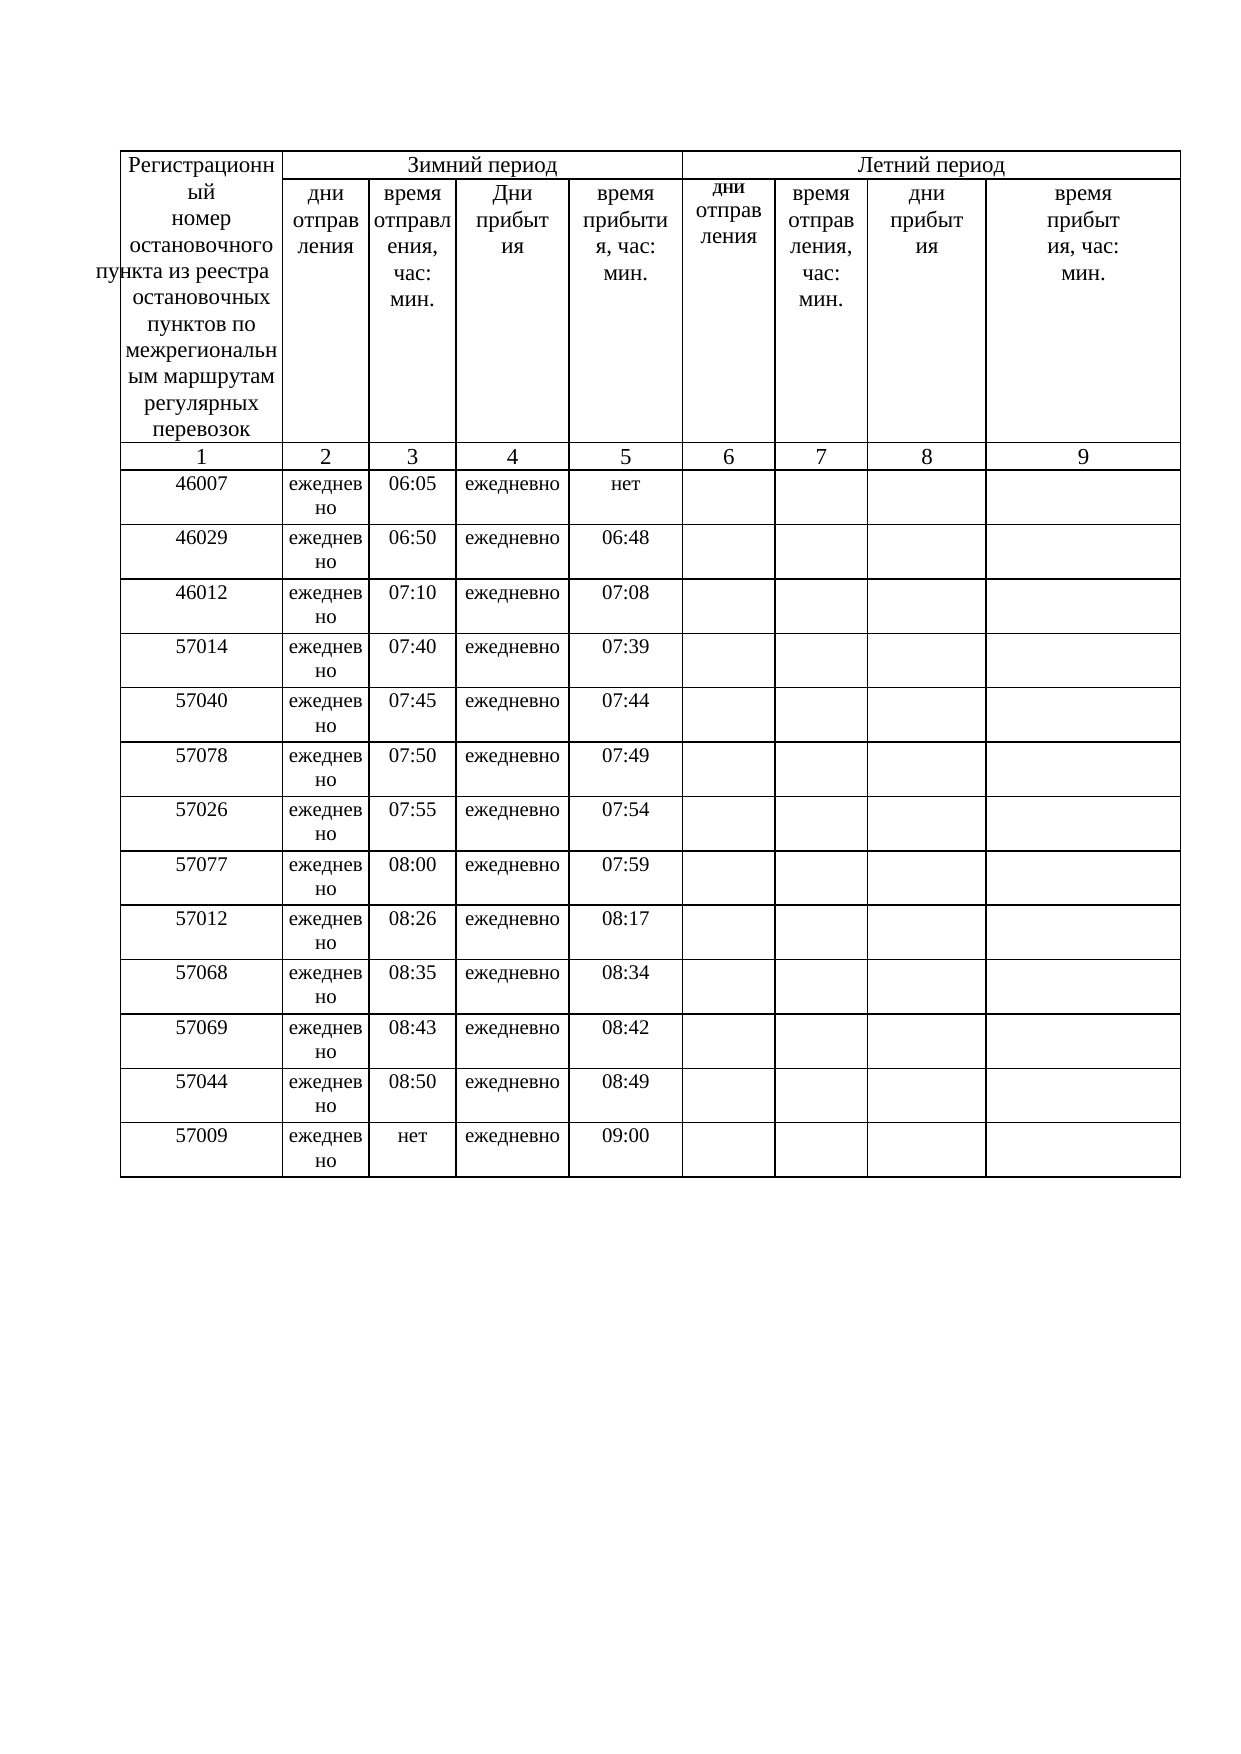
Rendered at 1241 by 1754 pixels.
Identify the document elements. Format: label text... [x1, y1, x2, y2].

table_cell 07:40 [370, 634, 455, 687]
table_cell 08:17 [570, 906, 682, 959]
table_cell [776, 471, 867, 524]
table_cell [683, 1069, 774, 1122]
table_cell [868, 797, 985, 850]
table_cell [683, 797, 774, 850]
table_cell дни прибыт ия [868, 180, 985, 441]
table_cell 8 [868, 443, 985, 469]
table_cell [868, 906, 985, 959]
table_cell 08:49 [570, 1069, 682, 1122]
table_cell [776, 797, 867, 850]
table_cell 46007 [121, 471, 282, 524]
table_cell [683, 960, 774, 1013]
table_cell 08:42 [570, 1015, 682, 1067]
table_cell ДНИ отправ ления [683, 180, 774, 441]
table_cell 57078 [121, 743, 282, 796]
table_cell время прибыт ия, час: мин. [987, 180, 1180, 441]
table_cell [683, 906, 774, 959]
table_cell [683, 688, 774, 741]
table_cell [987, 797, 1180, 850]
table_cell [987, 1069, 1180, 1122]
table_cell 6 [683, 443, 774, 469]
table_cell ежедневно [457, 471, 568, 524]
table_cell [868, 1069, 985, 1122]
table_cell [683, 525, 774, 578]
table_cell [868, 525, 985, 578]
table_cell ежедневно [457, 525, 568, 578]
table_header Зимний период [283, 152, 682, 178]
table_cell [776, 960, 867, 1013]
table_cell [987, 743, 1180, 796]
table_cell [776, 634, 867, 687]
table_cell [987, 634, 1180, 687]
table_header Летний период [683, 152, 1180, 178]
table_cell ежедневно [283, 1123, 368, 1176]
table_cell [987, 525, 1180, 578]
table_cell ежедневно [283, 688, 368, 741]
table_cell ежедневно [457, 906, 568, 959]
table_cell [683, 634, 774, 687]
table_cell [683, 1123, 774, 1176]
table_cell 57068 [121, 960, 282, 1013]
table_cell ежедневно [283, 1015, 368, 1067]
table_cell ежедневно [283, 471, 368, 524]
table_cell ежедневно [283, 1069, 368, 1122]
table_cell 07:39 [570, 634, 682, 687]
table_cell нет [570, 471, 682, 524]
table_cell 07:59 [570, 852, 682, 904]
table_cell [683, 743, 774, 796]
table_cell 08:34 [570, 960, 682, 1013]
table_cell [987, 906, 1180, 959]
table_cell [776, 1069, 867, 1122]
table_cell [776, 906, 867, 959]
table_cell 46012 [121, 580, 282, 632]
table_cell 07:55 [370, 797, 455, 850]
table_cell ежедневно [457, 852, 568, 904]
table_cell время прибыти я, час: мин. [570, 180, 682, 441]
table_cell 9 [987, 443, 1180, 469]
table_cell 08:50 [370, 1069, 455, 1122]
table_cell 08:35 [370, 960, 455, 1013]
table_cell ежедневно [457, 580, 568, 632]
table_cell 5 [570, 443, 682, 469]
table_cell 2 [283, 443, 368, 469]
table_cell [868, 471, 985, 524]
table_cell 08:26 [370, 906, 455, 959]
table_cell 07:44 [570, 688, 682, 741]
table_cell ежедневно [283, 634, 368, 687]
table_cell [776, 1123, 867, 1176]
table_cell ежедневно [283, 852, 368, 904]
table_cell [776, 688, 867, 741]
table_cell 07:45 [370, 688, 455, 741]
table_cell 3 [370, 443, 455, 469]
table_cell 06:05 [370, 471, 455, 524]
table_cell [683, 852, 774, 904]
table_cell 07:08 [570, 580, 682, 632]
table_cell [683, 1015, 774, 1067]
table_cell [776, 1015, 867, 1067]
table_cell ежедневно [283, 906, 368, 959]
table_cell [683, 471, 774, 524]
table_cell 57040 [121, 688, 282, 741]
table_cell ежедневно [457, 960, 568, 1013]
table_cell 07:50 [370, 743, 455, 796]
table_cell [987, 1015, 1180, 1067]
table_cell Дни прибыт ия [457, 180, 568, 441]
table_cell ежедневно [457, 1015, 568, 1067]
table_cell время отправл ения, час: мин. [370, 180, 455, 441]
table_cell [868, 1123, 985, 1176]
table_cell 7 [776, 443, 867, 469]
table_cell [868, 960, 985, 1013]
table_cell 57044 [121, 1069, 282, 1122]
table_cell [776, 525, 867, 578]
table_cell 4 [457, 443, 568, 469]
table_cell [987, 960, 1180, 1013]
table_cell ежедневно [283, 743, 368, 796]
table_cell [868, 634, 985, 687]
table_cell дни отправ ления [283, 180, 368, 441]
table_cell [683, 580, 774, 632]
table_cell [987, 688, 1180, 741]
table_cell ежедневно [457, 797, 568, 850]
table_cell 57012 [121, 906, 282, 959]
table_cell ежедневно [457, 1123, 568, 1176]
table_cell 46029 [121, 525, 282, 578]
table_cell ежедневно [283, 525, 368, 578]
table_cell нет [370, 1123, 455, 1176]
table_cell ежедневно [457, 1069, 568, 1122]
table_cell ежедневно [283, 580, 368, 632]
table_header Регистрационный номер остановочного пункта из реестра остановочных пунктов по межрегиональным маршрутам регулярных перевозок [121, 152, 282, 441]
table_cell ежедневно [457, 688, 568, 741]
table_cell [987, 471, 1180, 524]
table_cell [868, 743, 985, 796]
table_cell [776, 580, 867, 632]
table_cell [868, 1015, 985, 1067]
table_cell ежедневно [457, 743, 568, 796]
table_cell 57077 [121, 852, 282, 904]
table_cell [776, 743, 867, 796]
table_cell ежедневно [283, 960, 368, 1013]
table_cell 09:00 [570, 1123, 682, 1176]
table_cell 57026 [121, 797, 282, 850]
table_cell [868, 688, 985, 741]
table_cell 57009 [121, 1123, 282, 1176]
table_cell 08:00 [370, 852, 455, 904]
table_cell [987, 580, 1180, 632]
table_cell ежедневно [457, 634, 568, 687]
table_cell 57014 [121, 634, 282, 687]
table_cell 57069 [121, 1015, 282, 1067]
table_cell [987, 1123, 1180, 1176]
table_cell 07:10 [370, 580, 455, 632]
table_cell ежедневно [283, 797, 368, 850]
table_cell [776, 852, 867, 904]
table_cell 08:43 [370, 1015, 455, 1067]
table_cell [987, 852, 1180, 904]
table_cell 06:48 [570, 525, 682, 578]
table_cell [868, 852, 985, 904]
table_cell [868, 580, 985, 632]
table_cell время отправ ления, час: мин. [776, 180, 867, 441]
table_cell 07:49 [570, 743, 682, 796]
table_cell 1 [121, 443, 282, 469]
table_cell 07:54 [570, 797, 682, 850]
table_cell 06:50 [370, 525, 455, 578]
